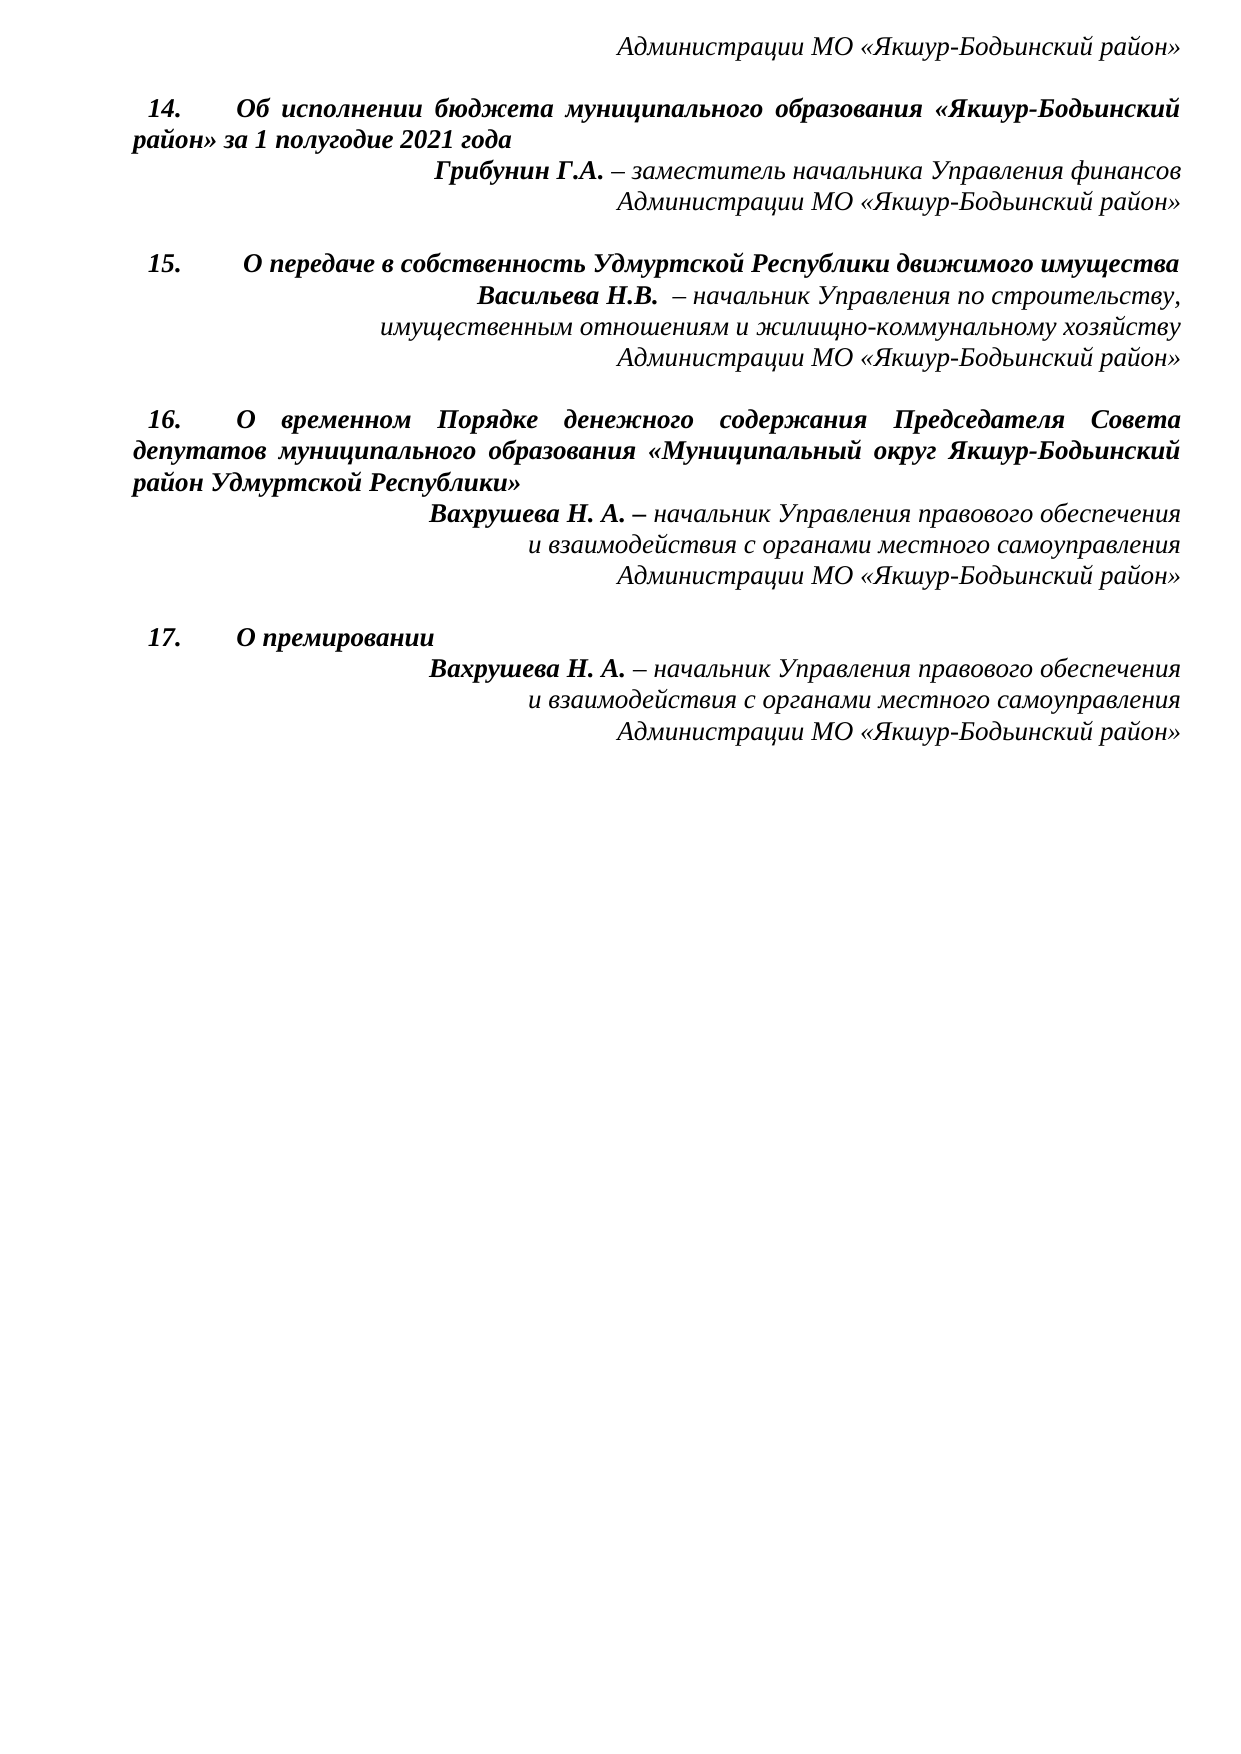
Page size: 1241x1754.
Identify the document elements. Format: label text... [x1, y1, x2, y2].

text Грибунин Г.А. – заместитель начальника Управления финансов [133, 154, 1181, 185]
list Об исполнении бюджета муниципального образования «Якшур-Бодьинский район» за 1 полугодие 2021 года [133, 92, 1181, 154]
text Администрации МО «Якшур-Бодьинский район» [133, 715, 1181, 746]
list Администрации МО «Якшур-Бодьинский район» [133, 341, 1181, 372]
text Вахрушева Н. А. – начальник Управления правового обеспечения [133, 497, 1181, 528]
text и взаимодействия с органами местного самоуправления [133, 684, 1181, 715]
text Администрации МО «Якшур-Бодьинский район» [133, 185, 1181, 216]
text Вахрушева Н. А. – начальник Управления правового обеспечения [133, 652, 1181, 684]
text и взаимодействия с органами местного самоуправления [133, 528, 1181, 559]
text Администрации МО «Якшур-Бодьинский район» [133, 559, 1181, 590]
text Администрации МО «Якшур-Бодьинский район» [133, 29, 1181, 61]
list О временном Порядке денежного содержания Председателя Совета депутатов муниципального образования «Муниципальный округ Якшур-Бодьинский район Удмуртской Республики» [133, 403, 1181, 497]
list имущественным отношениям и жилищно-коммунальному хозяйству [133, 310, 1181, 341]
list О передаче в собственность Удмуртской Республики движимого имущества [133, 248, 1181, 279]
list Васильева Н.В. – начальник Управления по строительству, [133, 279, 1181, 310]
text 17. О премировании [133, 621, 1181, 652]
